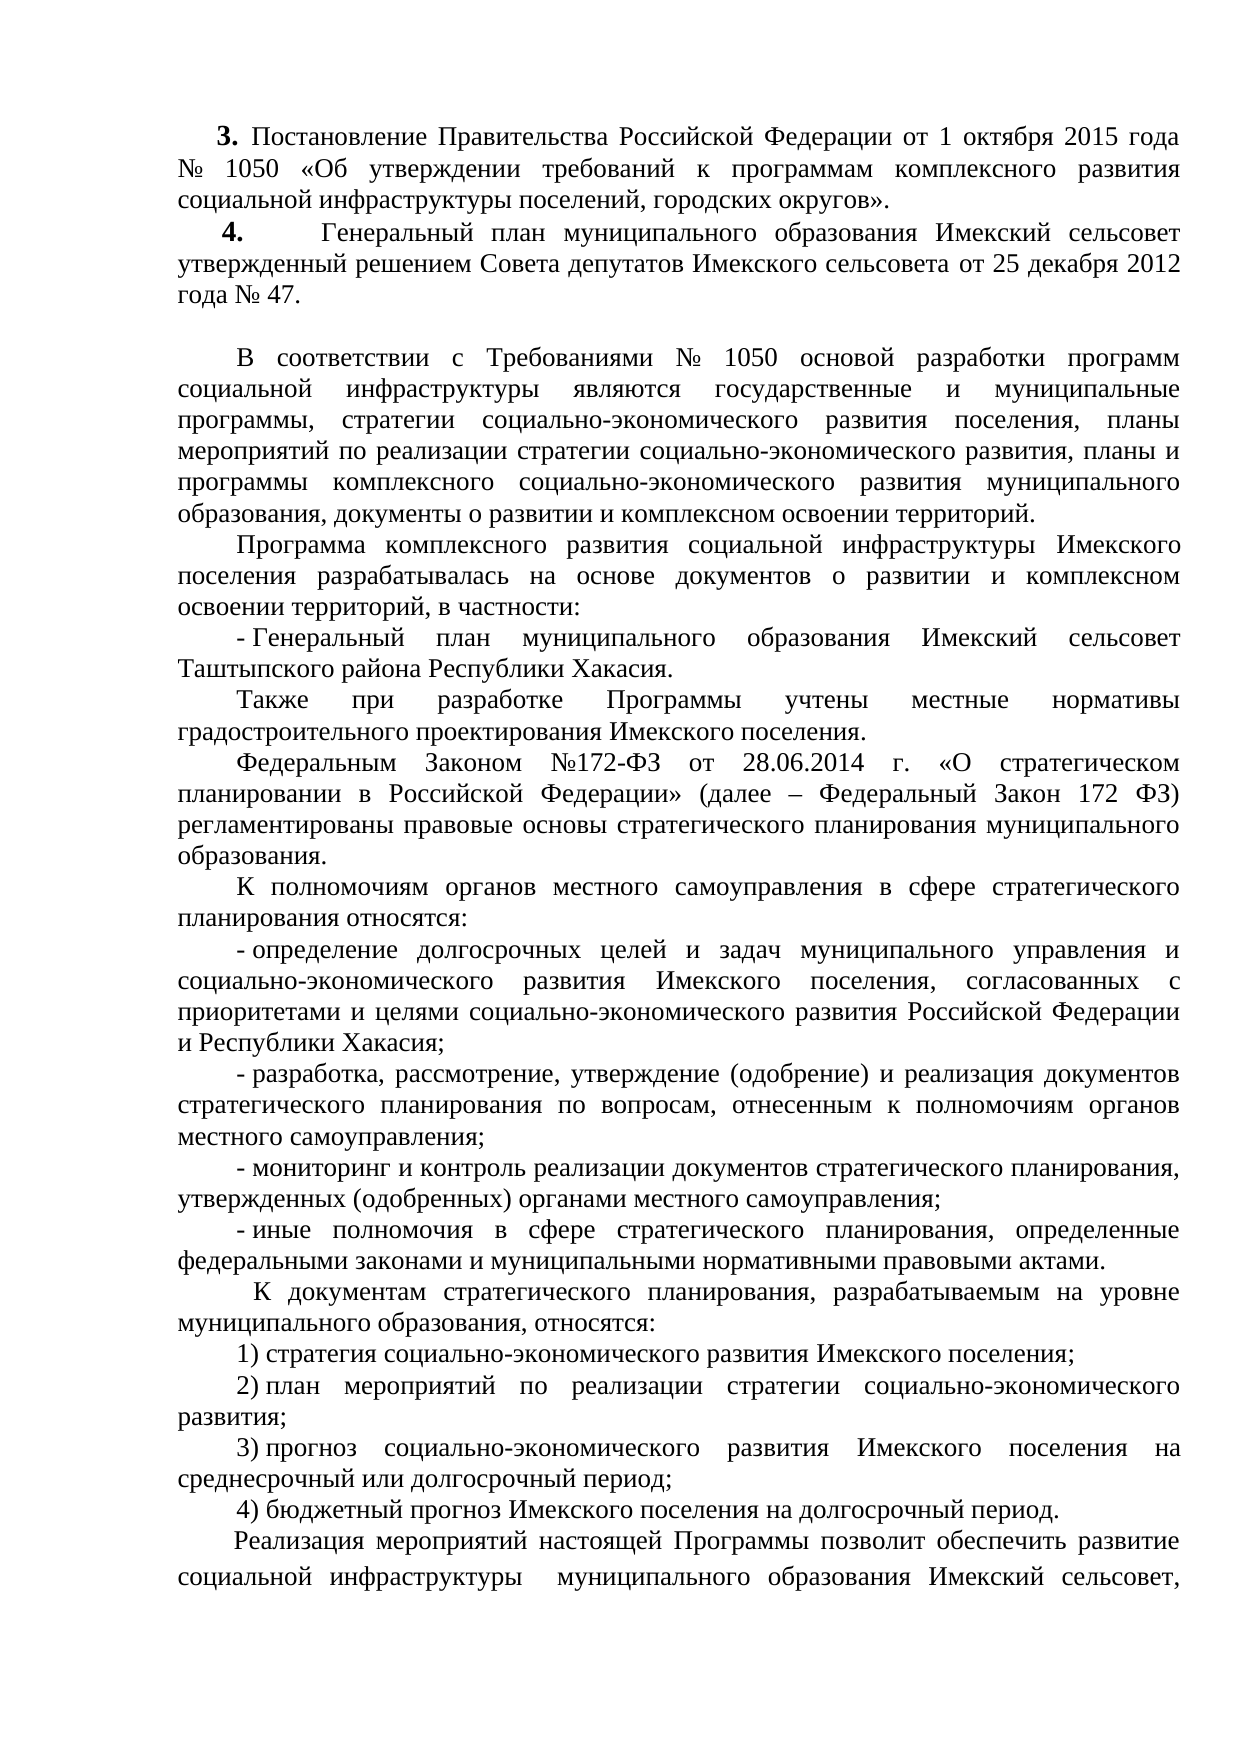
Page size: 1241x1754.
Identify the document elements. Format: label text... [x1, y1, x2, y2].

text - разработка, рассмотрение, утверждение (одобрение) и реализация документов стратегического планирования по вопросам, отнесенным к полномочиям органов местного самоуправления; [177, 1057, 1181, 1151]
list Генеральный план муниципального образования Имекский сельсовет утвержденный решением Совета депутатов Имекского сельсовета от 25 декабря 2012 года № 47. [177, 214, 1181, 310]
text Также при разработке Программы учтены местные нормативы градостроительного проектирования Имекского поселения. [177, 683, 1181, 746]
text - Генеральный план муниципального образования Имекский сельсовет Таштыпского района Республики Хакасия. [177, 621, 1181, 683]
list Постановление Правительства Российской Федерации от 1 октября 2015 года № 1050 «Об утверждении требований к программам комплексного развития социальной инфраструктуры поселений, городских округов». [177, 118, 1181, 214]
text К документам стратегического планирования, разрабатываемым на уровне муниципального образования, относятся: [177, 1275, 1181, 1338]
text - определение долгосрочных целей и задач муниципального управления и социально-экономического развития Имекского поселения, согласованных с приоритетами и целями социально-экономического развития Российской Федерации и Республики Хакасия; [177, 933, 1181, 1057]
text - иные полномочия в сфере стратегического планирования, определенные федеральными законами и муниципальными нормативными правовыми актами. [177, 1213, 1181, 1275]
text Программа комплексного развития социальной инфраструктуры Имекского поселения разрабатывалась на основе документов о развитии и комплексном освоении территорий, в частности: [177, 528, 1181, 621]
text 4) бюджетный прогноз Имекского поселения на долгосрочный период. [177, 1493, 1181, 1524]
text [177, 1524, 1181, 1591]
text 1) стратегия социально-экономического развития Имекского поселения; [177, 1338, 1181, 1369]
text 3) прогноз социально-экономического развития Имекского поселения на среднесрочный или долгосрочный период; [177, 1431, 1181, 1493]
text В соответствии с Требованиями № 1050 основой разработки программ социальной инфраструктуры являются государственные и муниципальные программы, стратегии социально-экономического развития поселения, планы мероприятий по реализации стратегии социально-экономического развития, планы и программы комплексного социально-экономического развития муниципального образования, документы о развитии и комплексном освоении территорий. [177, 341, 1181, 528]
text К полномочиям органов местного самоуправления в сфере стратегического планирования относятся: [177, 870, 1181, 933]
text Федеральным Законом №172-ФЗ от 28.06.2014 г. «О стратегическом планировании в Российской Федерации» (далее – Федеральный Закон 172 ФЗ) регламентированы правовые основы стратегического планирования муниципального образования. [177, 746, 1181, 870]
text 2) план мероприятий по реализации стратегии социально-экономического развития; [177, 1369, 1181, 1431]
text - мониторинг и контроль реализации документов стратегического планирования, утвержденных (одобренных) органами местного самоуправления; [177, 1151, 1181, 1213]
